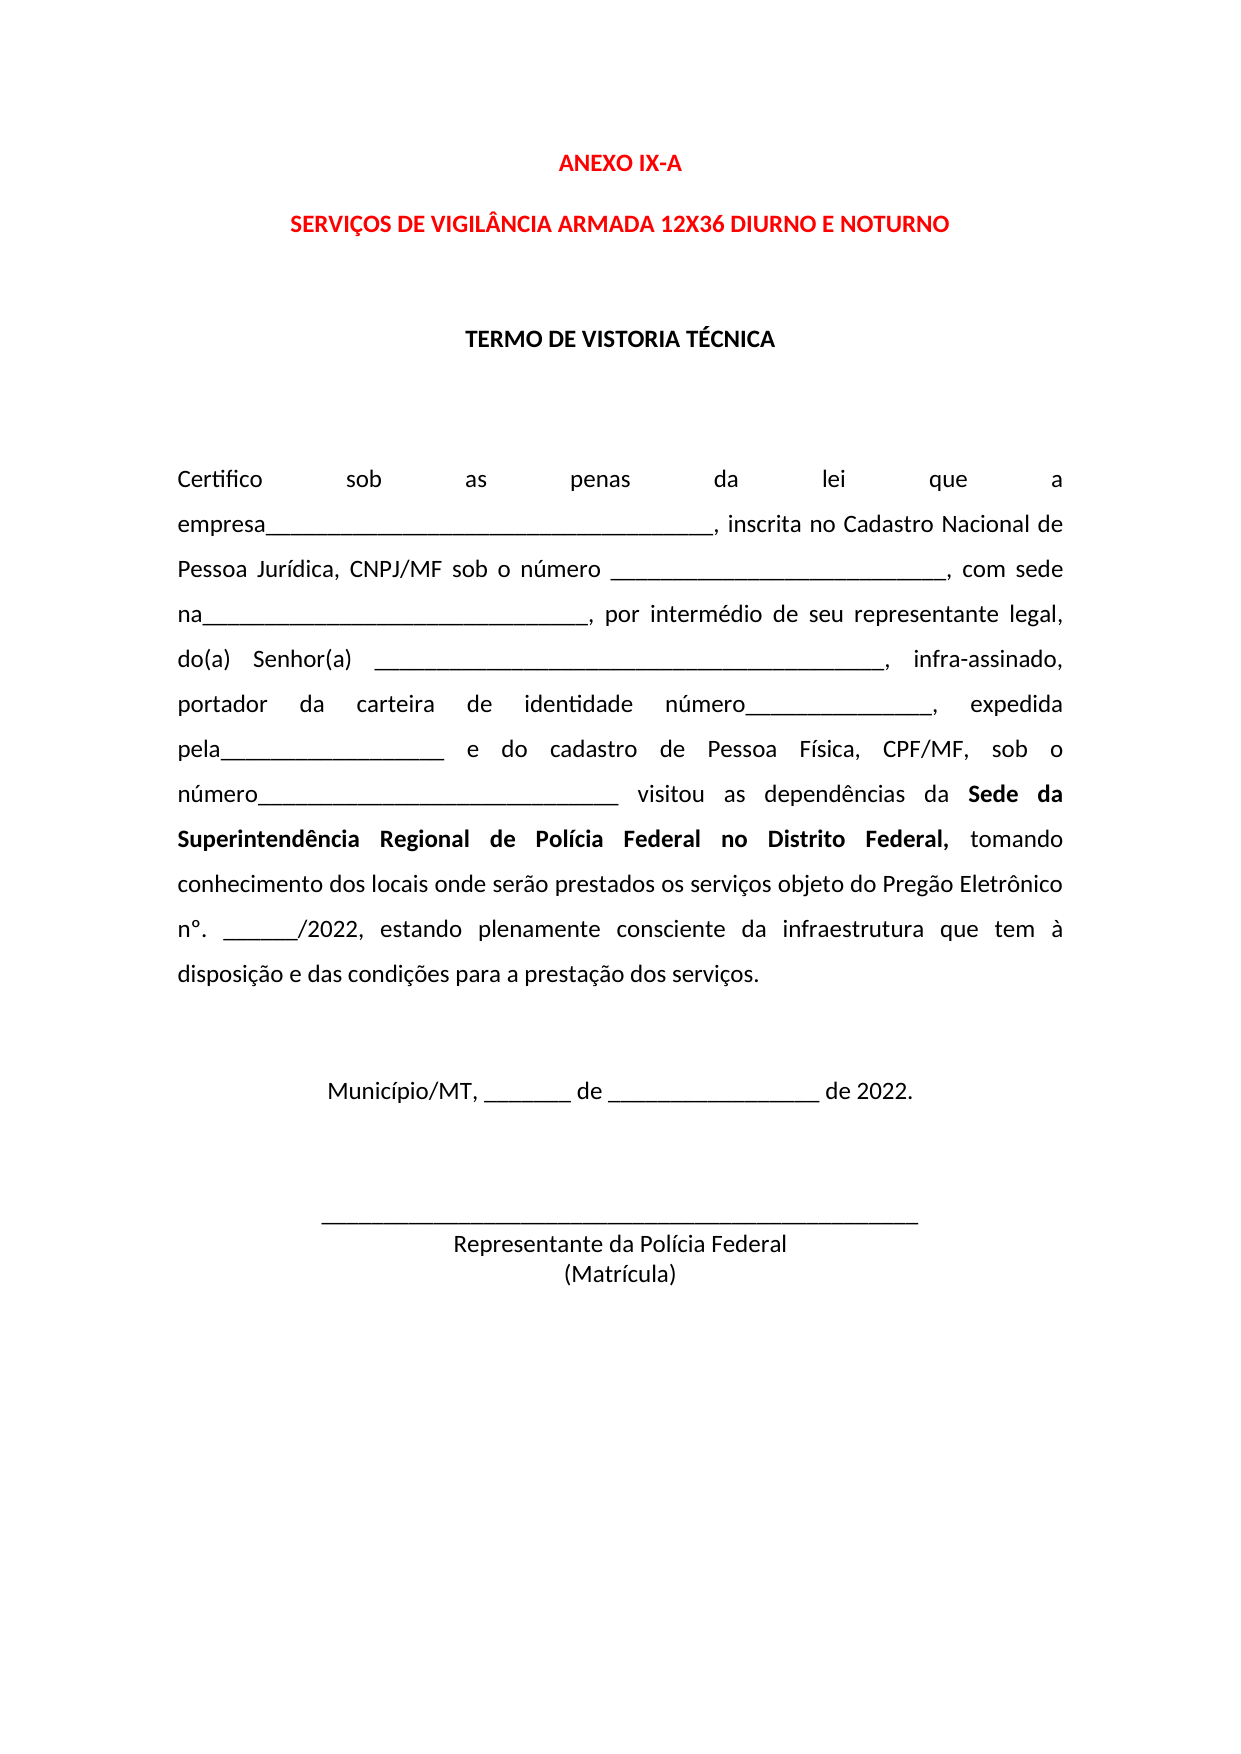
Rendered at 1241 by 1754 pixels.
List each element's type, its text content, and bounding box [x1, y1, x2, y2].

text Certifico sob as penas da lei que a empresa____________________________________, inscrita no Cadastro Nacional de Pessoa Jurídica, CNPJ/MF sob o número ___________________________, com sede na_______________________________, por intermédio de seu representante legal, do(a) Senhor(a) _________________________________________, infra-assinado, portador da carteira de identidade número_______________, expedida pela__________________ e do cadastro de Pessoa Física, CPF/MF, sob o número_____________________________ visitou as dependências da Sede da Superintendência Regional de Polícia Federal no Distrito Federal, tomando conhecimento dos locais onde serão prestados os serviços objeto do Pregão Eletrônico nº. ______/2022, estando plenamente consciente da infraestrutura que tem à disposição e das condições para a prestação dos serviços. [177, 449, 1063, 989]
text TERMO DE VISTORIA TÉCNICA [177, 309, 1063, 354]
text ANEXO IX-A [177, 148, 1063, 178]
text Representante da Polícia Federal [177, 1228, 1063, 1258]
text ________________________________________________ [177, 1197, 1063, 1228]
text Município/MT, _______ de _________________ de 2022. [177, 1075, 1063, 1106]
text (Matrícula) [177, 1258, 1063, 1289]
text SERVIÇOS DE VIGILÂNCIA ARMADA 12X36 diurno e noturno [177, 209, 1063, 239]
